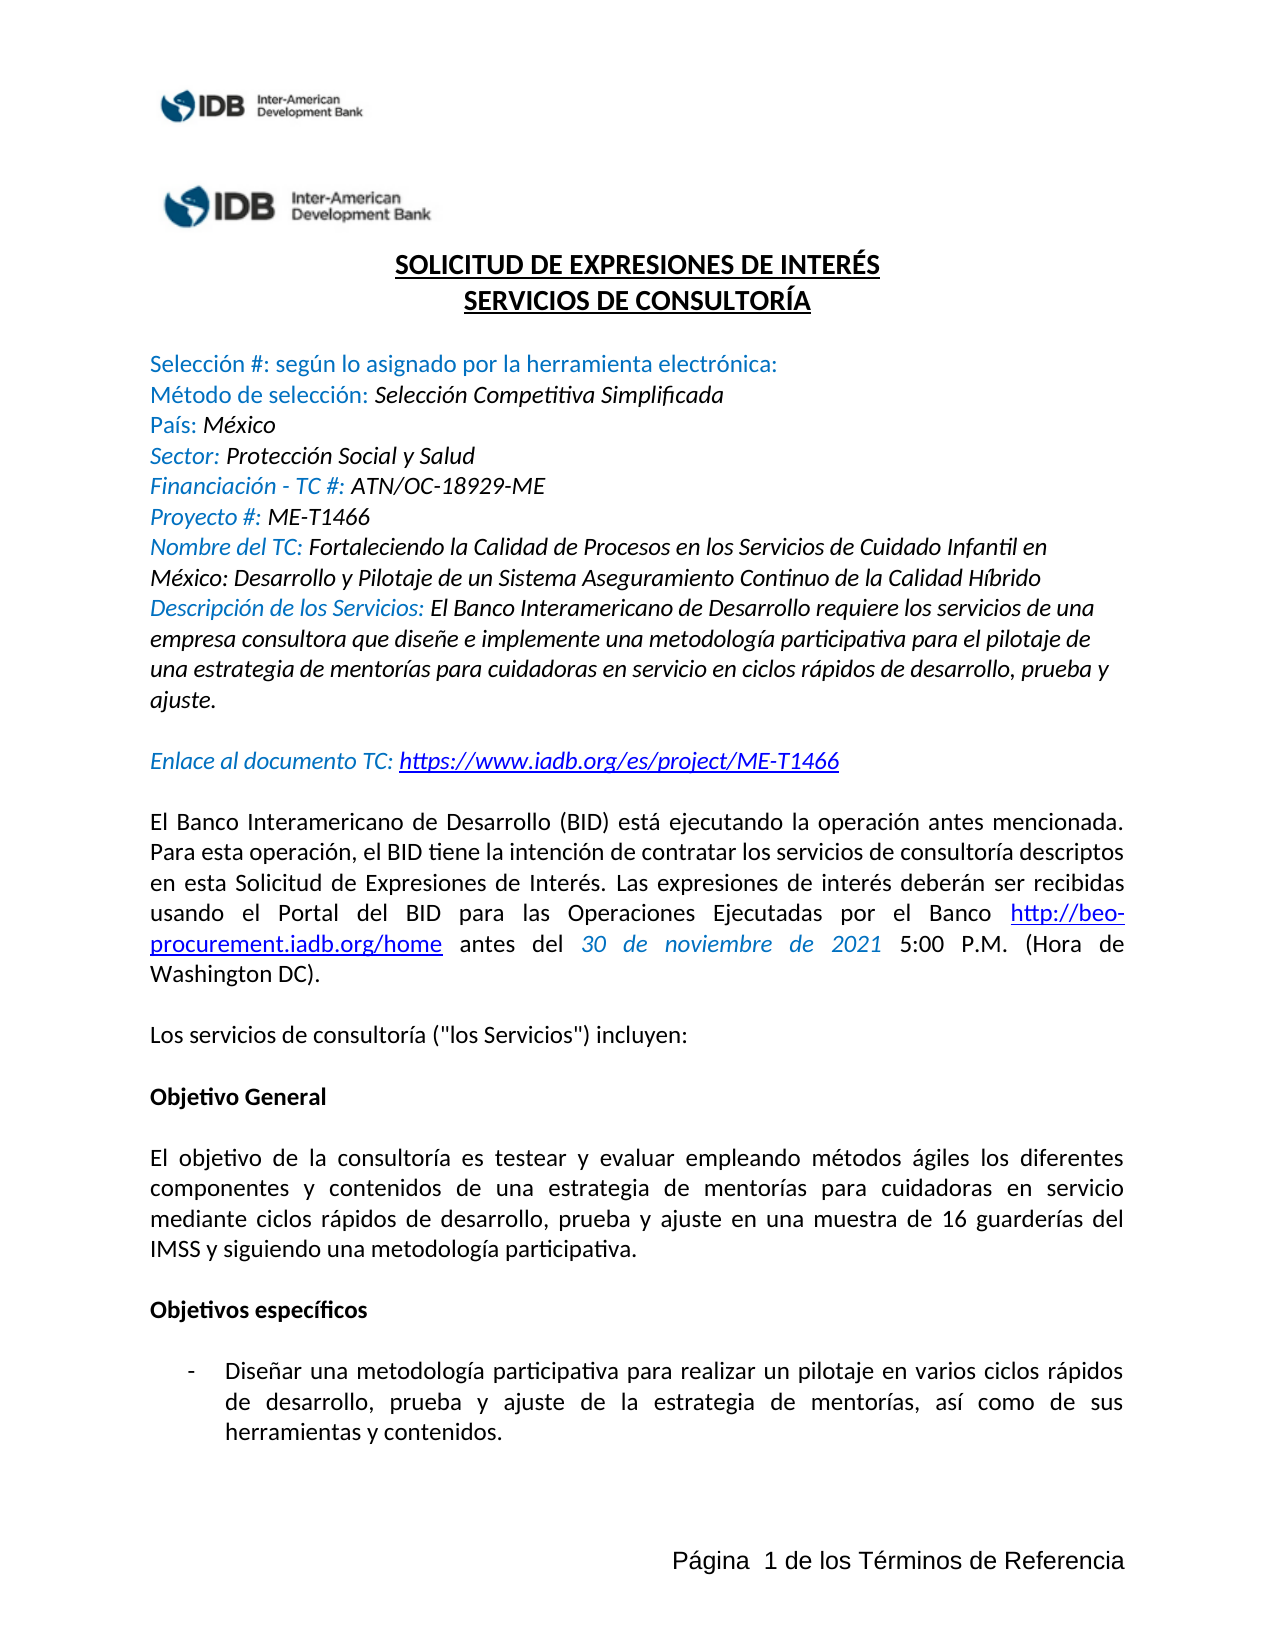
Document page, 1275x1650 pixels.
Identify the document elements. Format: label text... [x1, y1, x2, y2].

subtitle SOLICITUD DE EXPRESIONES DE INTERÉS [150, 246, 1125, 282]
text Proyecto #: ME-T1466 [150, 501, 1125, 531]
subtitle SERVICIOS DE CONSULTORÍA [150, 282, 1125, 318]
text Método de selección: Selección Competitiva Simplificada [150, 379, 1125, 409]
text Enlace al documento TC: https://www.iadb.org/es/project/ME-T1466 [150, 745, 1125, 776]
text Objetivos específicos [150, 1294, 1125, 1325]
text Descripción de los Servicios: El Banco Interamericano de Desarrollo requiere los servicios de una empresa consultora que diseñe e implemente una metodología participativa para el pilotaje de una estrategia de mentorías para cuidadoras en servicio en ciclos rápidos de desarrollo, prueba y ajuste. [150, 592, 1125, 714]
text Los servicios de consultoría ("los Servicios") incluyen: [150, 1020, 1125, 1050]
list Diseñar una metodología participativa para realizar un pilotaje en varios ciclos rápidos de desarrollo, prueba y ajuste de la estrategia de mentorías, así como de sus herramientas y contenidos. [187, 1355, 1125, 1447]
text Nombre del TC: Fortaleciendo la Calidad de Procesos en los Servicios de Cuidado Infantil en México: Desarrollo y Pilotaje de un Sistema Aseguramiento Continuo de la Calidad Híbrido [150, 531, 1125, 592]
text Sector: Protección Social y Salud [150, 440, 1125, 470]
text El objetivo de la consultoría es testear y evaluar empleando métodos ágiles los diferentes componentes y contenidos de una estrategia de mentorías para cuidadoras en servicio mediante ciclos rápidos de desarrollo, prueba y ajuste en una muestra de 16 guarderías del IMSS y siguiendo una metodología participativa. [150, 1142, 1125, 1264]
text Financiación - TC #: ATN/OC-18929-ME [150, 470, 1125, 501]
text País: México [150, 409, 1125, 440]
text Objetivo General [150, 1081, 1125, 1111]
picture [150, 75, 393, 137]
text Selección #: según lo asignado por la herramienta electrónica: [150, 348, 1125, 379]
text El Banco Interamericano de Desarrollo (BID) está ejecutando la operación antes mencionada. Para esta operación, el BID tiene la intención de contratar los servicios de consultoría descriptos en esta Solicitud de Expresiones de Interés. Las expresiones de interés deberán ser recibidas usando el Portal del BID para las Operaciones Ejecutadas por el Banco http://beo-procurement.iadb.org/home antes del 30 de noviembre de 2021 5:00 P.M. (Hora de Washington DC). [150, 806, 1125, 989]
picture [150, 165, 471, 247]
